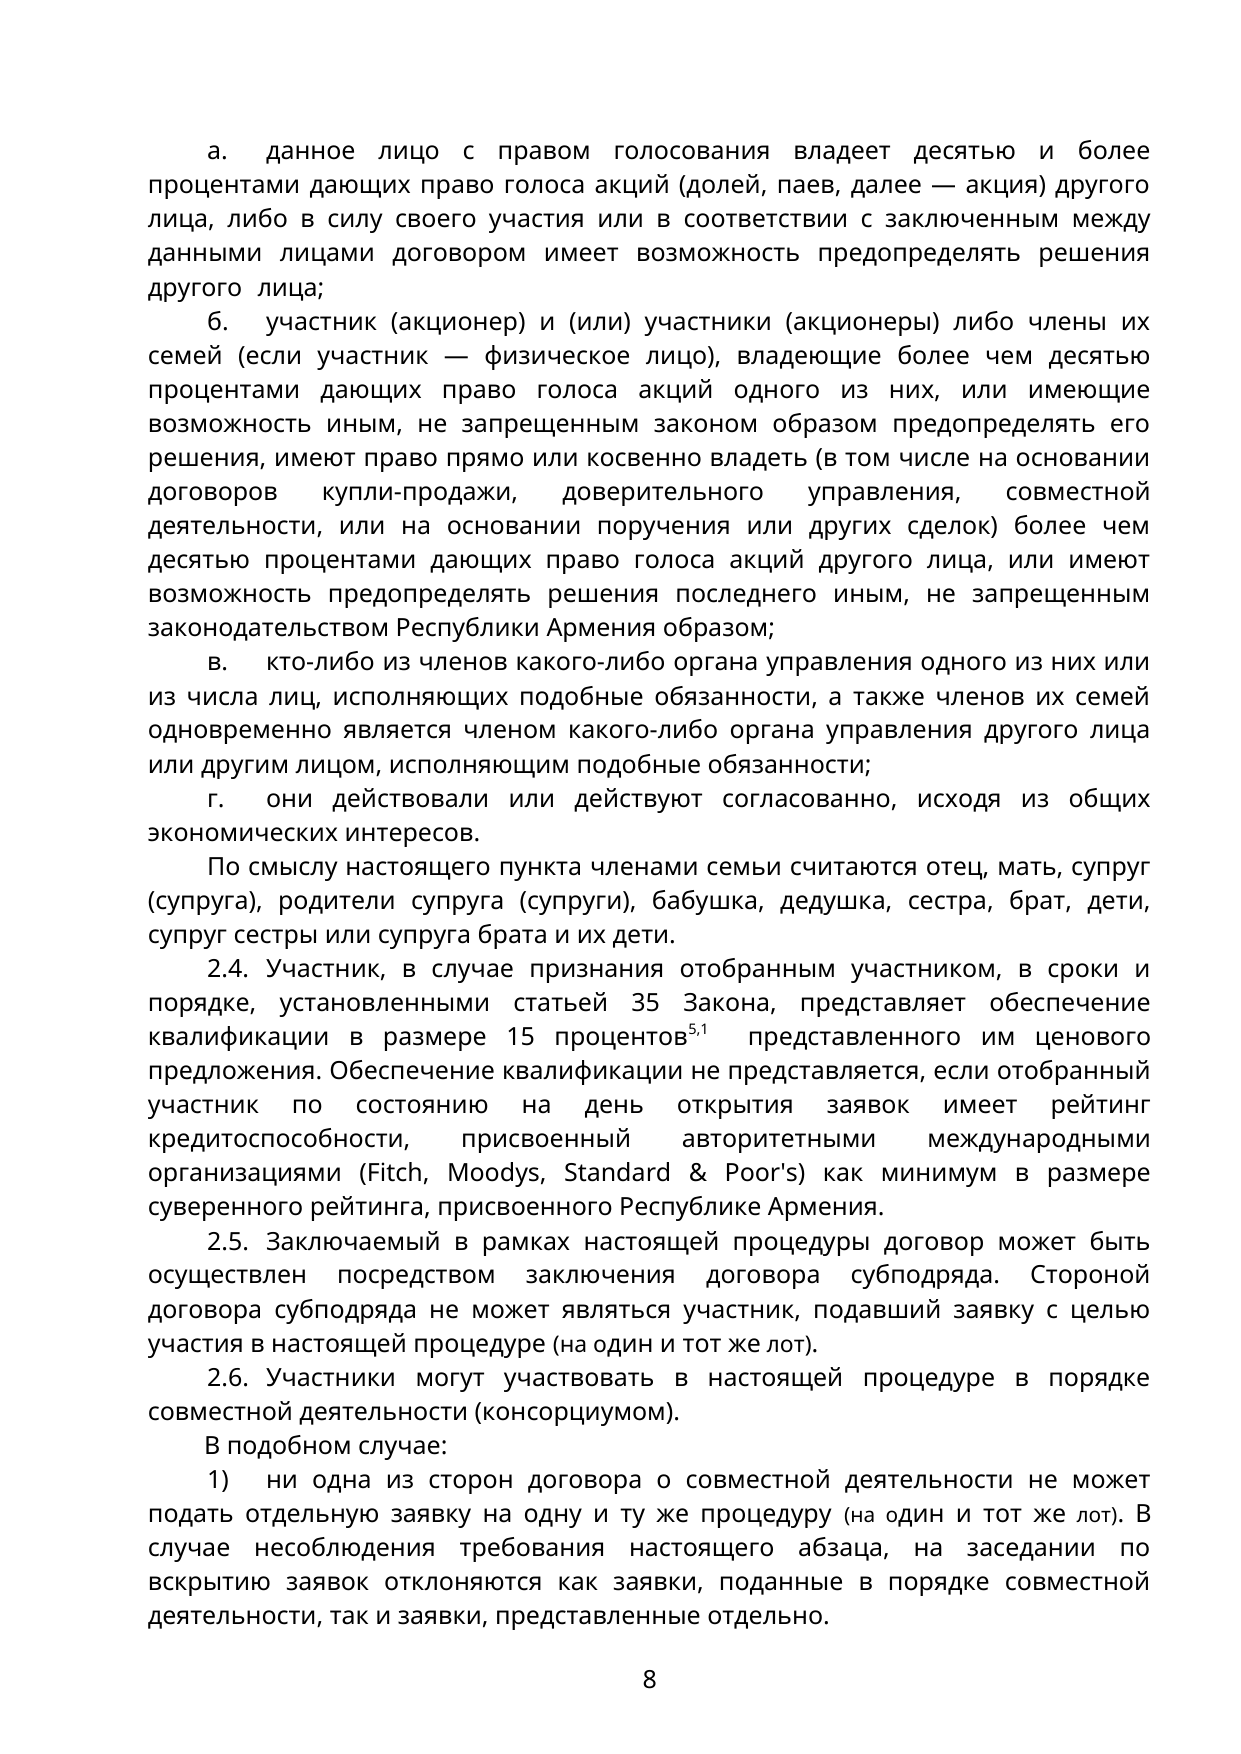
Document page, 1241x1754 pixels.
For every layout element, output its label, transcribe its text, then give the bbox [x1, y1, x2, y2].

text г. они действовали или действуют согласованно, исходя из общих экономических интересов. [148, 780, 1152, 848]
text 2.6. Участники могут участвовать в настоящей процедуре в порядке совместной деятельности (консорциумом). [148, 1359, 1152, 1427]
text В подобном случае: [148, 1427, 1152, 1462]
text б. участник (акционер) и (или) участники (акционеры) либо члены их семей (если участник — физическое лицо), владеющие более чем десятью процентами дающих право голоса акций одного из них, или имеющие возможность иным, не запрещенным законом образом предопределять его решения, имеют право прямо или косвенно владеть (в том числе на основании договоров купли-продажи, доверительного управления, совместной деятельности, или на основании поручения или других сделок) более чем десятью процентами дающих право голоса акций другого лица, или имеют возможность предопределять решения последнего иным, не запрещенным законодательством Республики Армения образом; [148, 303, 1152, 644]
text 2.4. Участник, в случае признания отобранным участником, в сроки и порядке, установленными статьей 35 Закона, представляет обеспечение квалификации в размере 15 процентов5,1 представленного им ценового предложения. Обеспечение квалификации не представляется, если отобранный участник по состоянию на день открытия заявок имеет рейтинг кредитоспособности, присвоенный авторитетными международными организациями (Fitch, Moodys, Standard & Poor's) как минимум в размере суверенного рейтинга, присвоенного Республике Армения. [148, 951, 1152, 1223]
text 2.5. Заключаемый в рамках настоящей процедуры договор может быть осуществлен посредством заключения договора субподряда. Стороной договора субподряда не может являться участник, подавший заявку с целью участия в настоящей процедуре (на один и тот же лот). [148, 1223, 1152, 1359]
text 1) ни одна из сторон договора о совместной деятельности не может подать отдельную заявку на одну и ту же процедуру (на один и тот же лот). В случае несоблюдения требования настоящего абзаца, на заседании по вскрытию заявок отклоняются как заявки, поданные в порядке совместной деятельности, так и заявки, представленные отдельно. [148, 1462, 1152, 1632]
text в. кто-либо из членов какого-либо органа управления одного из них или из числа лиц, исполняющих подобные обязанности, а также членов их семей одновременно является членом какого-либо органа управления другого лица или другим лицом, исполняющим подобные обязанности; [148, 644, 1152, 780]
text а. данное лицо с правом голосования владеет десятью и более процентами дающих право голоса акций (долей, паев, далее — акция) другого лица, либо в силу своего участия или в соответствии с заключенным между данными лицами договором имеет возможность предопределять решения другого лица; [148, 133, 1152, 303]
text По смыслу настоящего пункта членами семьи считаются отец, мать, супруг (супруга), родители супруга (супруги), бабушка, дедушка, сестра, брат, дети, супруг сестры или супруга брата и их дети. [148, 848, 1152, 951]
